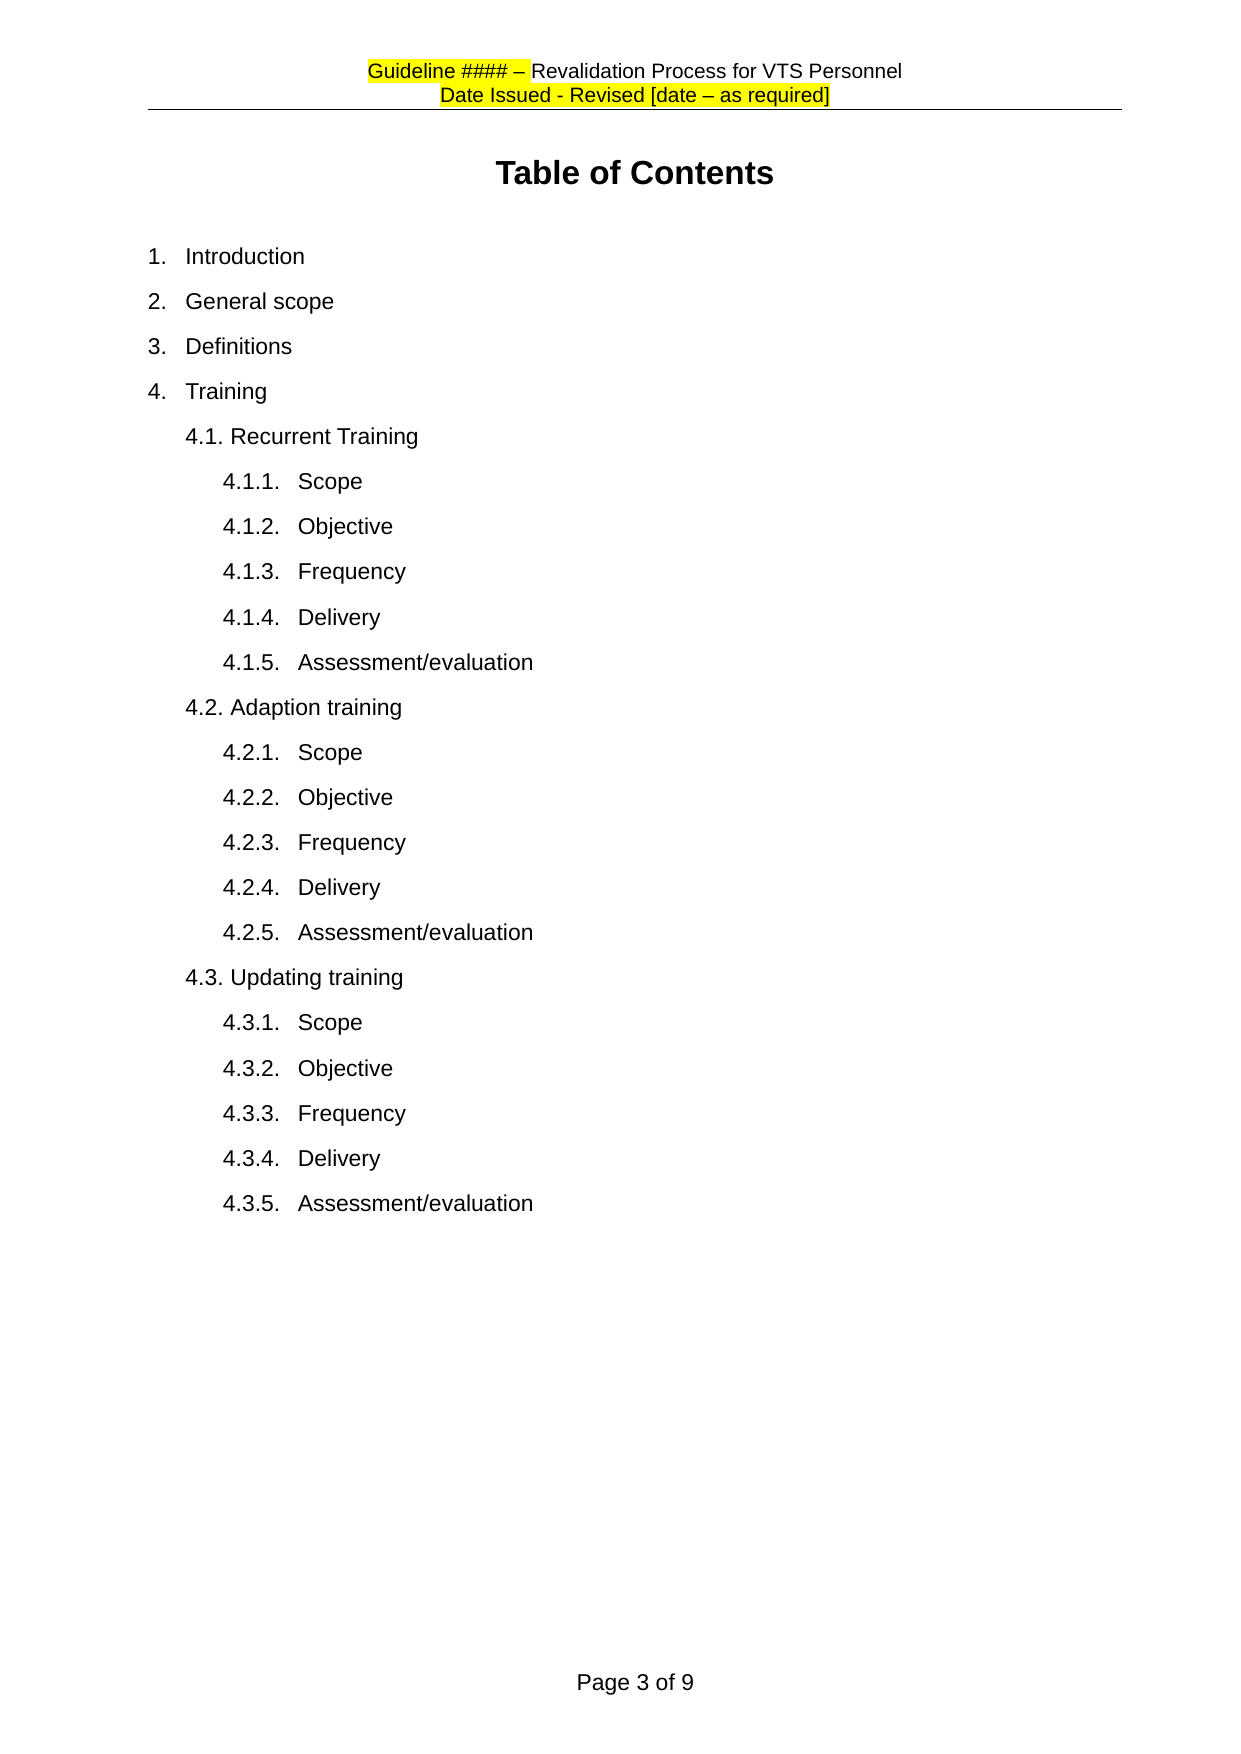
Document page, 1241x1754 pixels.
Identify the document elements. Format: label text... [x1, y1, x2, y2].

title Assessment/evaluation [223, 919, 1122, 946]
title Delivery [223, 1145, 1122, 1171]
title Objective [223, 1054, 1122, 1081]
title Recurrent Training [185, 423, 1122, 449]
title Assessment/evaluation [223, 1190, 1122, 1216]
title Scope [223, 1009, 1122, 1036]
title Frequency [223, 829, 1122, 855]
title Table of Contents [148, 153, 1122, 191]
title Objective [223, 513, 1122, 539]
title Introduction [148, 243, 1122, 269]
title Delivery [223, 874, 1122, 900]
title Definitions [148, 333, 1122, 359]
title Scope [223, 468, 1122, 494]
title Updating training [185, 964, 1122, 991]
title Delivery [223, 603, 1122, 630]
title Objective [223, 784, 1122, 810]
title Frequency [223, 1099, 1122, 1126]
title Adaption training [185, 694, 1122, 720]
title Training [148, 378, 1122, 404]
title Frequency [223, 558, 1122, 585]
title General scope [148, 288, 1122, 314]
title Assessment/evaluation [223, 648, 1122, 675]
title Scope [223, 739, 1122, 765]
